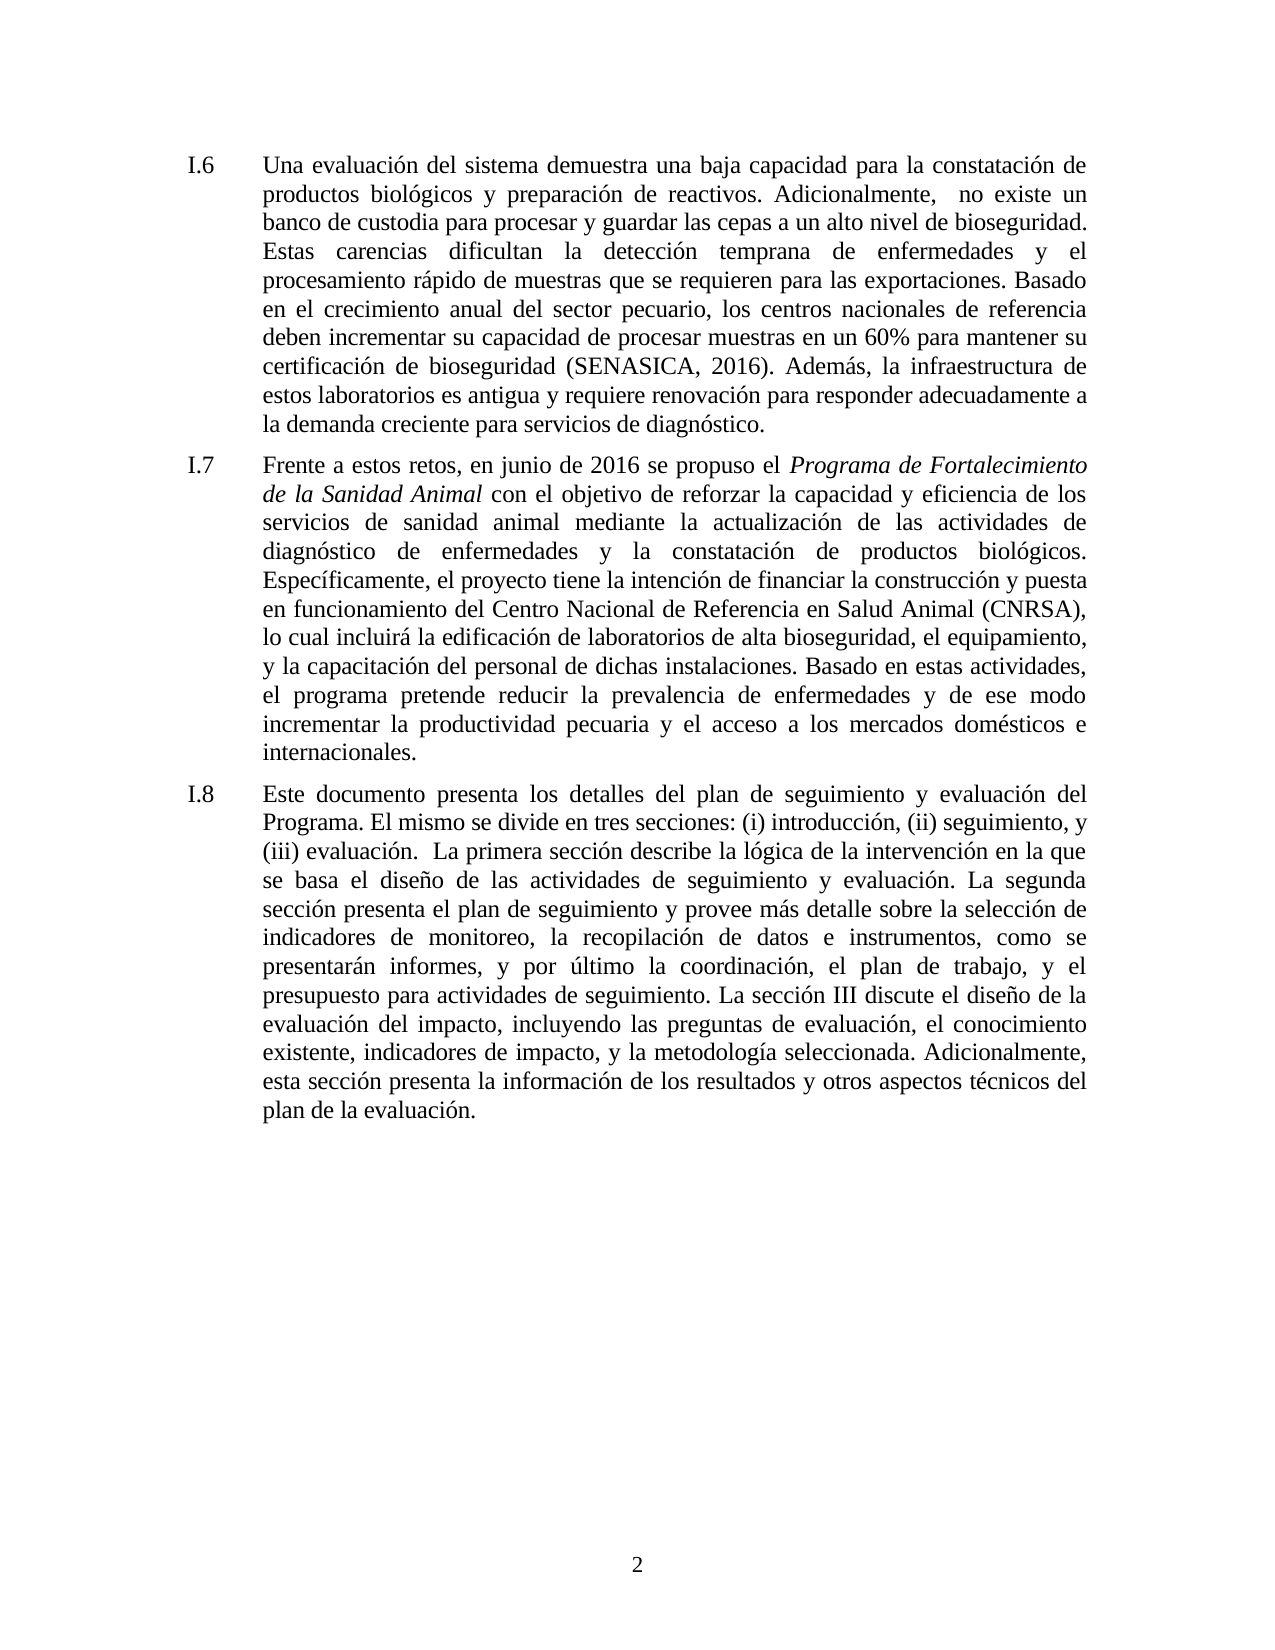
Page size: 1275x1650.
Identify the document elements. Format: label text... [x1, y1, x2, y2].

text Este documento presenta los detalles del plan de seguimiento y evaluación del Programa. El mismo se divide en tres secciones: (i) introducción, (ii) seguimiento, y (iii) evaluación. La primera sección describe la lógica de la intervención en la que se basa el diseño de las actividades de seguimiento y evaluación. La segunda sección presenta el plan de seguimiento y provee más detalle sobre la selección de indicadores de monitoreo, la recopilación de datos e instrumentos, como se presentarán informes, y por último la coordinación, el plan de trabajo, y el presupuesto para actividades de seguimiento. La sección III discute el diseño de la evaluación del impacto, incluyendo las preguntas de evaluación, el conocimiento existente, indicadores de impacto, y la metodología seleccionada. Adicionalmente, esta sección presenta la información de los resultados y otros aspectos técnicos del plan de la evaluación. [187, 779, 1087, 1124]
text Frente a estos retos, en junio de 2016 se propuso el Programa de Fortalecimiento de la Sanidad Animal con el objetivo de reforzar la capacidad y eficiencia de los servicios de sanidad animal mediante la actualización de las actividades de diagnóstico de enfermedades y la constatación de productos biológicos. Específicamente, el proyecto tiene la intención de financiar la construcción y puesta en funcionamiento del Centro Nacional de Referencia en Salud Animal (CNRSA), lo cual incluirá la edificación de laboratorios de alta bioseguridad, el equipamiento, y la capacitación del personal de dichas instalaciones. Basado en estas actividades, el programa pretende reducir la prevalencia de enfermedades y de ese modo incrementar la productividad pecuaria y el acceso a los mercados domésticos e internacionales. [187, 450, 1087, 766]
text Una evaluación del sistema demuestra una baja capacidad para la constatación de productos biológicos y preparación de reactivos. Adicionalmente, no existe un banco de custodia para procesar y guardar las cepas a un alto nivel de bioseguridad. Estas carencias dificultan la detección temprana de enfermedades y el procesamiento rápido de muestras que se requieren para las exportaciones. Basado en el crecimiento anual del sector pecuario, los centros nacionales de referencia deben incrementar su capacidad de procesar muestras en un 60% para mantener su certificación de bioseguridad (SENASICA, 2016). Además, la infraestructura de estos laboratorios es antigua y requiere renovación para responder adecuadamente a la demanda creciente para servicios de diagnóstico. [187, 150, 1087, 437]
